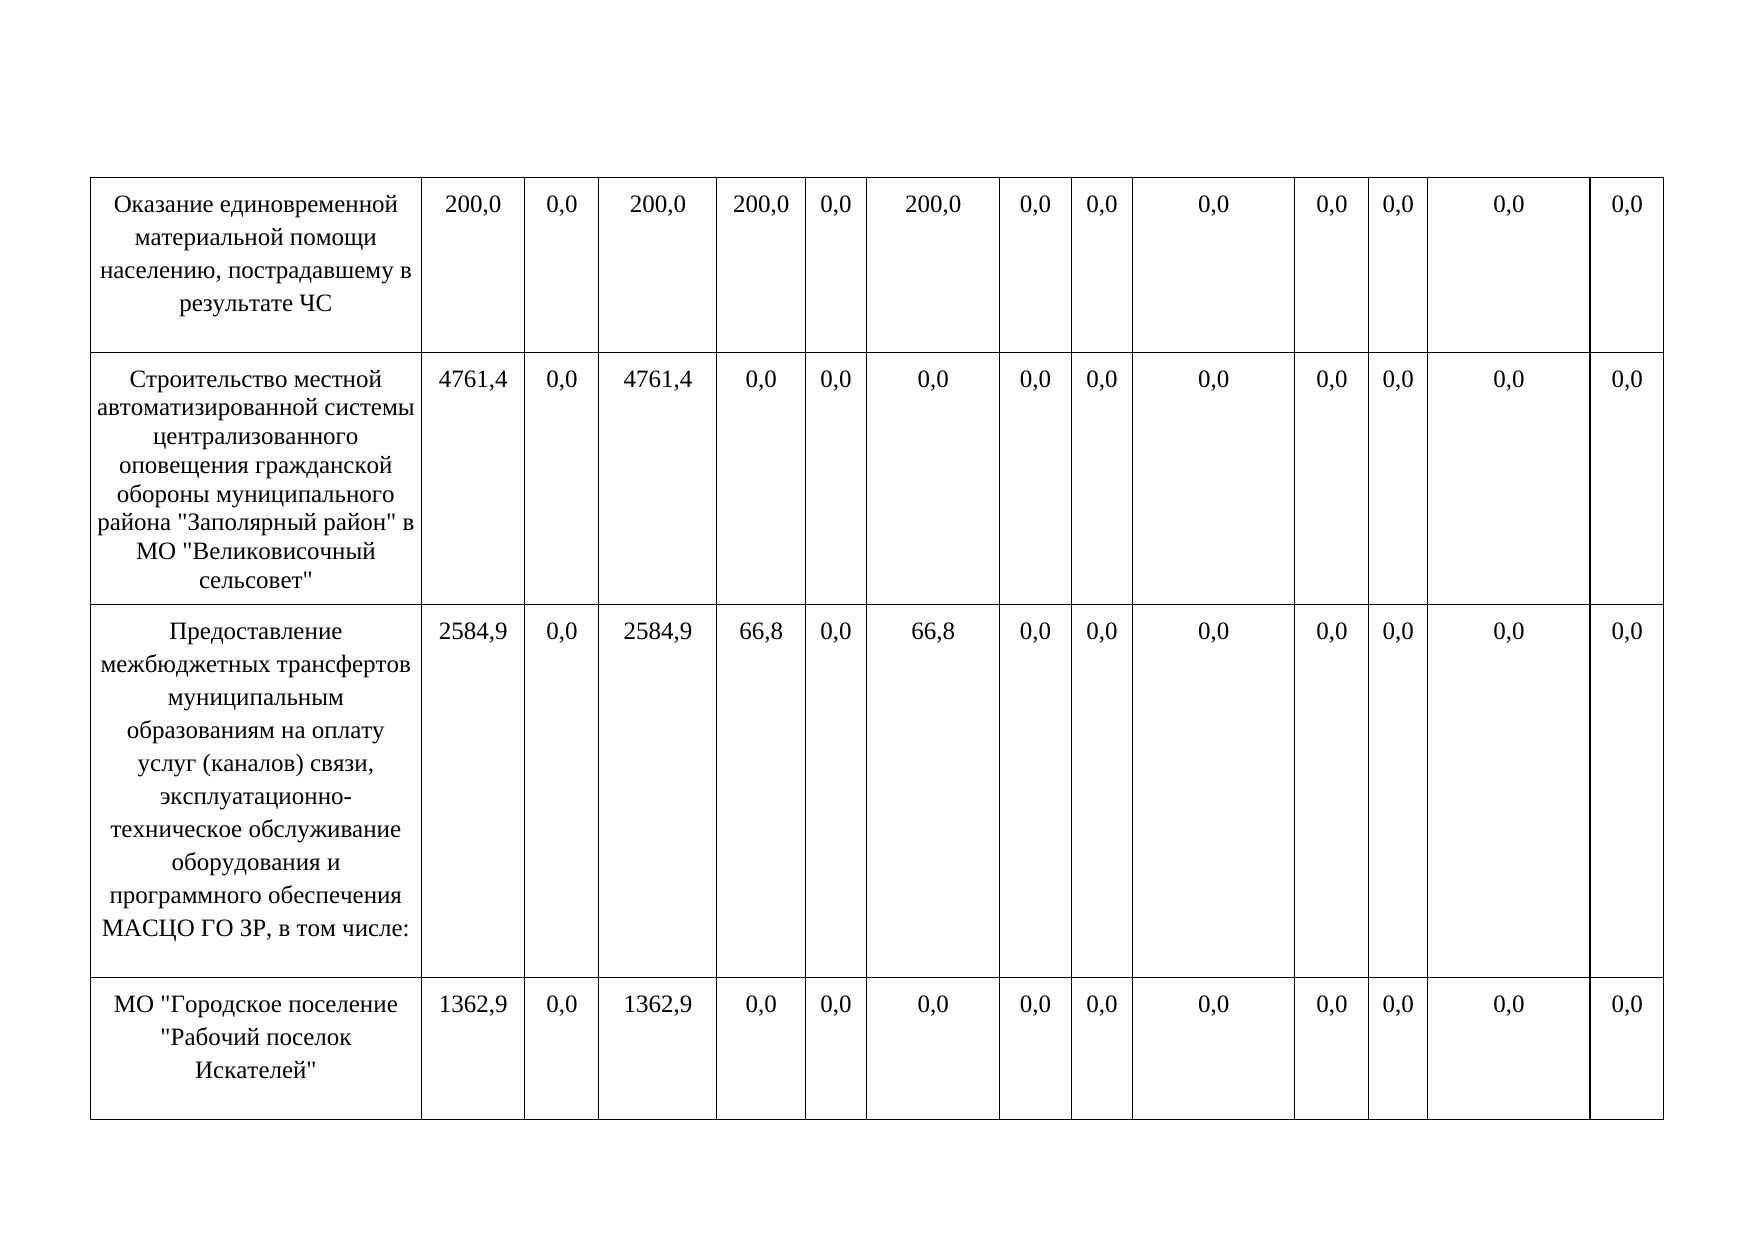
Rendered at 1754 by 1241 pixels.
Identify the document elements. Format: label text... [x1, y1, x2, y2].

table_cell 0,0 [806, 178, 866, 352]
table_cell 2584,9 [599, 605, 716, 977]
table_cell 0,0 [525, 353, 598, 604]
table_cell 0,0 [867, 353, 999, 604]
table_cell 0,0 [1295, 178, 1368, 352]
table_cell 2584,9 [422, 605, 524, 977]
table_cell 200,0 [717, 178, 805, 352]
table_cell 0,0 [1072, 353, 1132, 604]
table_cell 0,0 [1072, 978, 1132, 1119]
table_cell 0,0 [1369, 353, 1427, 604]
table_cell 0,0 [1591, 178, 1663, 352]
table_cell 0,0 [525, 178, 598, 352]
table_cell 0,0 [1428, 978, 1589, 1119]
table_cell 0,0 [806, 353, 866, 604]
table_cell 0,0 [1133, 178, 1294, 352]
table_cell 200,0 [599, 178, 716, 352]
table_cell 1362,9 [599, 978, 716, 1119]
table_cell 0,0 [1133, 605, 1294, 977]
table_cell Строительство местной автоматизированной системы централизованного оповещения гражданской обороны муниципального района "Заполярный район" в МО "Великовисочный сельсовет" [91, 353, 421, 604]
table_cell 0,0 [1072, 178, 1132, 352]
table_cell 0,0 [806, 605, 866, 977]
table_cell МО "Городское поселение "Рабочий поселок Искателей" [91, 978, 421, 1119]
table_cell 0,0 [1369, 178, 1427, 352]
table_cell 0,0 [1295, 978, 1368, 1119]
table_cell 0,0 [525, 605, 598, 977]
table_cell 0,0 [1295, 353, 1368, 604]
table_cell 0,0 [1000, 605, 1071, 977]
table_cell 66,8 [717, 605, 805, 977]
table_cell 0,0 [717, 978, 805, 1119]
table_cell 4761,4 [422, 353, 524, 604]
table_cell 0,0 [1000, 353, 1071, 604]
table_cell 0,0 [1591, 978, 1663, 1119]
table_cell Предоставление межбюджетных трансфертов муниципальным образованиям на оплату услуг (каналов) связи, эксплуатационно-техническое обслуживание оборудования и программного обеспечения МАСЦО ГО ЗР, в том числе: [91, 605, 421, 977]
table_cell 0,0 [1591, 353, 1663, 604]
table_cell 0,0 [1369, 605, 1427, 977]
table_cell 0,0 [867, 978, 999, 1119]
table_cell 0,0 [1428, 353, 1589, 604]
table_cell 0,0 [1295, 605, 1368, 977]
table_cell 0,0 [1428, 178, 1589, 352]
table_cell 0,0 [717, 353, 805, 604]
table_cell 0,0 [1000, 978, 1071, 1119]
table_cell Оказание единовременной материальной помощи населению, пострадавшему в результате ЧС [91, 178, 421, 352]
table_cell 0,0 [1133, 978, 1294, 1119]
table_cell 66,8 [867, 605, 999, 977]
table_cell 0,0 [1591, 605, 1663, 977]
table_cell 0,0 [525, 978, 598, 1119]
table_cell 0,0 [1428, 605, 1589, 977]
table_cell 1362,9 [422, 978, 524, 1119]
table_cell 0,0 [1000, 178, 1071, 352]
table_cell 0,0 [1072, 605, 1132, 977]
table_cell 0,0 [806, 978, 866, 1119]
table_cell 0,0 [1133, 353, 1294, 604]
table_cell 200,0 [867, 178, 999, 352]
table_cell 4761,4 [599, 353, 716, 604]
table_cell 200,0 [422, 178, 524, 352]
table_cell 0,0 [1369, 978, 1427, 1119]
